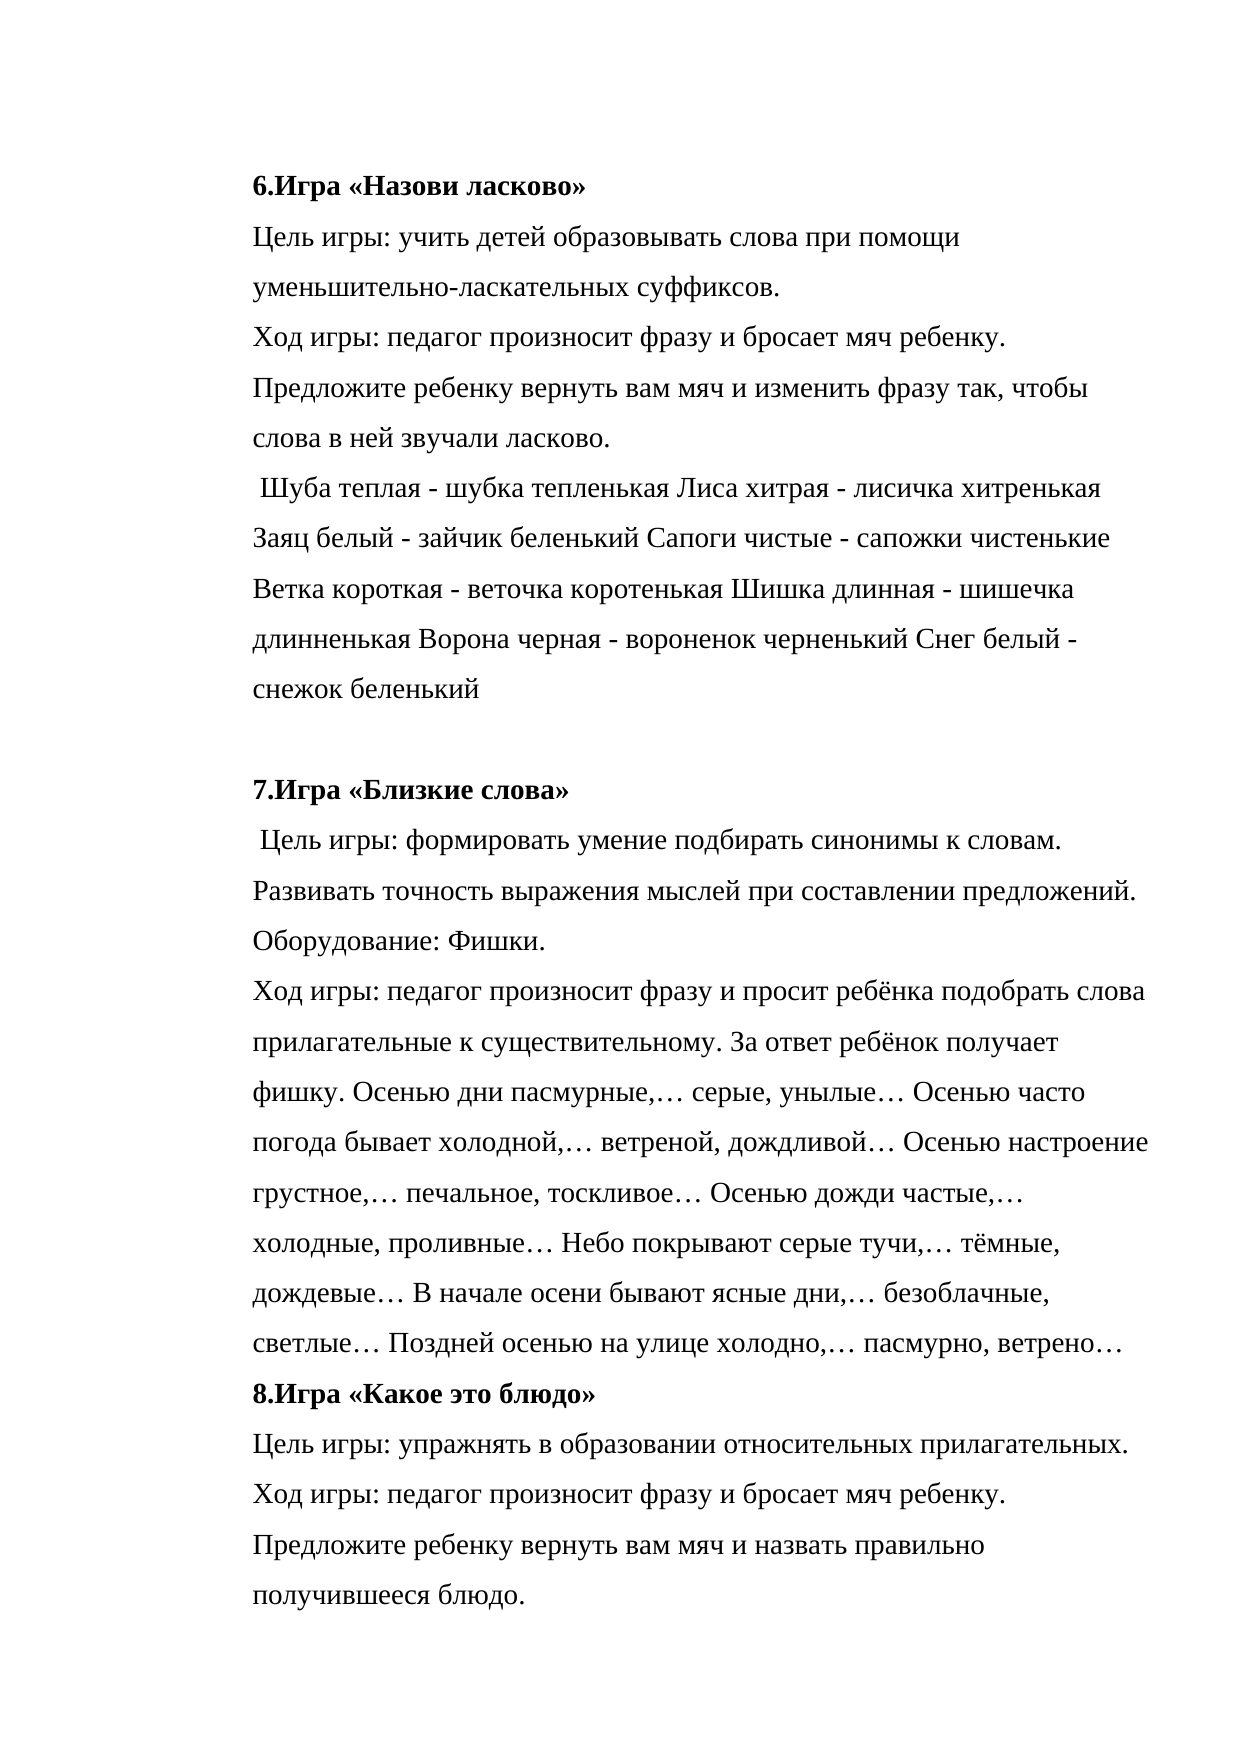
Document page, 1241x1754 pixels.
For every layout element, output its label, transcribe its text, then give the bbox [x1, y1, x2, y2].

text 8.Игра «Какое это блюдо» [252, 1376, 1152, 1409]
text 7.Игра «Близкие слова» [252, 772, 1152, 806]
text Ход игры: педагог произносит фразу и бросает мяч ребенку. Предложите ребенку вернуть вам мяч и изменить фразу так, чтобы слова в ней звучали ласково. [252, 319, 1152, 453]
text Цель игры: упражнять в образовании относительных прилагательных. Ход игры: педагог произносит фразу и бросает мяч ребенку. Предложите ребенку вернуть вам мяч и назвать правильно получившееся блюдо. [252, 1426, 1152, 1611]
text Ход игры: педагог произносит фразу и просит ребёнка подобрать слова прилагательные к существительному. За ответ ребёнок получает фишку. Осенью дни пасмурные,… серые, унылые… Осенью часто погода бывает холодной,… ветреной, дождливой… Осенью настроение грустное,… печальное, тоскливое… Осенью дожди частые,… холодные, проливные… Небо покрывают серые тучи,… тёмные, дождевые… В начале осени бывают ясные дни,… безоблачные, светлые… Поздней осенью на улице холодно,… пасмурно, ветрено… [252, 973, 1152, 1359]
text Цель игры: учить детей образовывать слова при помощи уменьшительно-ласкательных суффиксов. [252, 219, 1152, 303]
text Цель игры: формировать умение подбирать синонимы к словам. Развивать точность выражения мыслей при составлении предложений. Оборудование: Фишки. [252, 822, 1152, 957]
text 6.Игра «Назови ласково» [252, 168, 1152, 202]
text Шуба теплая - шубка тепленькая Лиса хитрая - лисичка хитренькая Заяц белый - зайчик беленький Сапоги чистые - сапожки чистенькие Ветка короткая - веточка коротенькая Шишка длинная - шишечка длинненькая Ворона черная - вороненок черненький Снег белый - снежок беленький [252, 470, 1152, 705]
